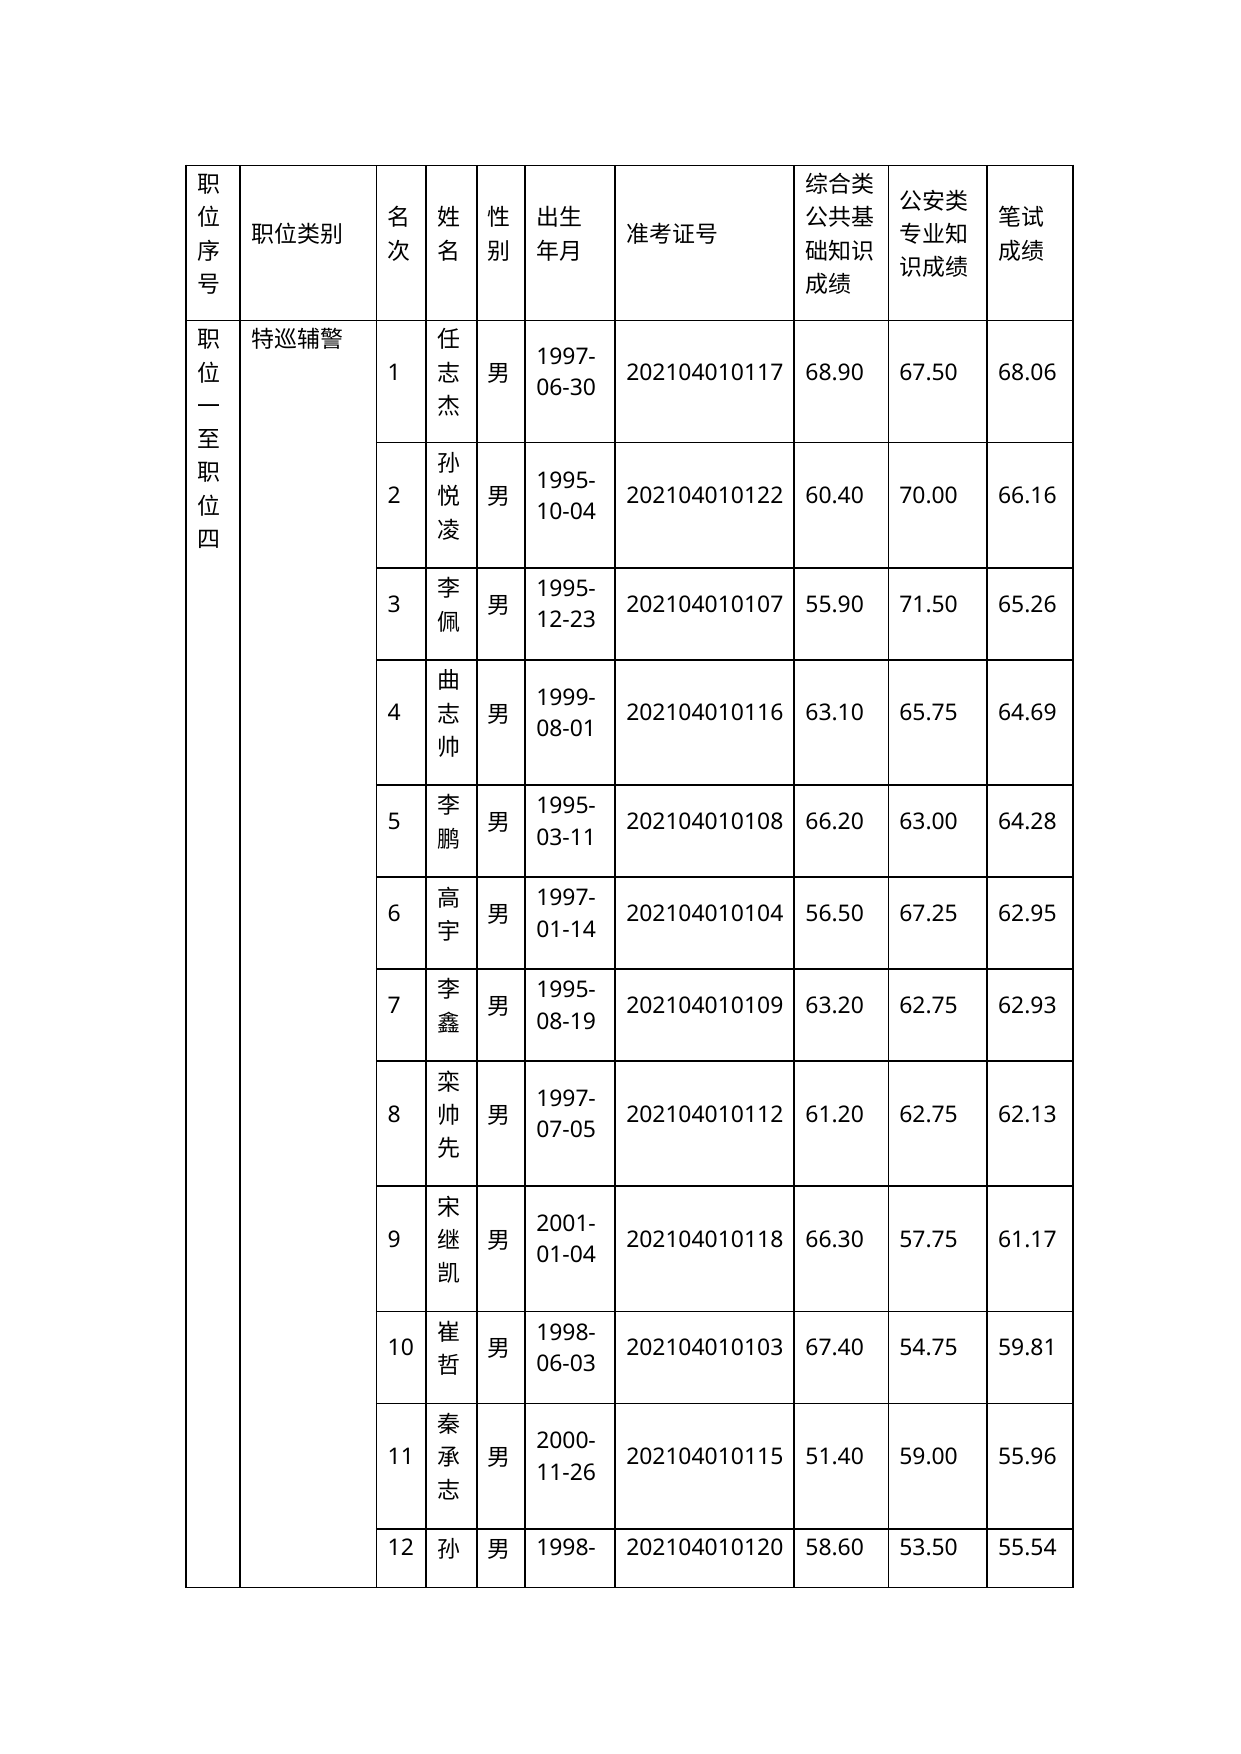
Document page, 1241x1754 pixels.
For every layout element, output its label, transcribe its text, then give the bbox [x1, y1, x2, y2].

table_cell 男 [478, 1187, 524, 1311]
table_cell 53.50 [889, 1530, 986, 1587]
table_header 名次 [377, 166, 425, 320]
table_cell 男 [478, 878, 524, 968]
table_cell 男 [478, 1530, 524, 1587]
table_cell 71.50 [889, 569, 986, 659]
table_cell 202104010109 [616, 970, 793, 1060]
table_cell 68.90 [795, 321, 888, 442]
table_cell 2000-11-26 [526, 1404, 614, 1528]
table_cell 李鑫 [427, 970, 476, 1060]
table_cell 宋继凯 [427, 1187, 476, 1311]
table_header 公安类专业知识成绩 [889, 166, 986, 320]
table_cell 特巡辅警 [241, 321, 376, 1587]
table_cell 55.90 [795, 569, 888, 659]
table_cell 孙锡宪 [427, 1530, 476, 1587]
table_cell 1997-06-30 [526, 321, 614, 442]
table_cell 202104010117 [616, 321, 793, 442]
table_cell 66.20 [795, 786, 888, 876]
table_cell 55.96 [988, 1404, 1072, 1528]
table_cell 孙悦凌 [427, 443, 476, 567]
table_cell 56.50 [795, 878, 888, 968]
table_cell 51.40 [795, 1404, 888, 1528]
table_cell 曲志帅 [427, 661, 476, 784]
table_header 笔试成绩 [988, 166, 1072, 320]
table_cell 64.28 [988, 786, 1072, 876]
table_cell 男 [478, 1062, 524, 1185]
table_cell 1995-12-23 [526, 569, 614, 659]
table_header 职位序号 [187, 166, 239, 320]
table_cell 67.50 [889, 321, 986, 442]
table_cell 7 [377, 970, 425, 1060]
table_cell 202104010104 [616, 878, 793, 968]
table_header 性别 [478, 166, 524, 320]
table_cell 崔哲 [427, 1312, 476, 1403]
table_cell 11 [377, 1404, 425, 1528]
table_cell 栾帅先 [427, 1062, 476, 1185]
table_cell 10 [377, 1312, 425, 1403]
table_cell 64.69 [988, 661, 1072, 784]
table_cell 59.00 [889, 1404, 986, 1528]
table_cell 1997-01-14 [526, 878, 614, 968]
table_cell 男 [478, 1312, 524, 1403]
table_cell 1995-08-19 [526, 970, 614, 1060]
table_cell 61.20 [795, 1062, 888, 1185]
table_cell 12 [377, 1530, 425, 1587]
table_cell 4 [377, 661, 425, 784]
table_cell 任志杰 [427, 321, 476, 442]
table_cell 职位一至职位四 [187, 321, 239, 1587]
table_cell 63.20 [795, 970, 888, 1060]
table_cell 1998-08-20 [526, 1530, 614, 1587]
table_cell 8 [377, 1062, 425, 1185]
table_cell 男 [478, 1404, 524, 1528]
table_cell 男 [478, 321, 524, 442]
table_cell 男 [478, 786, 524, 876]
table_header 姓名 [427, 166, 476, 320]
table_cell 70.00 [889, 443, 986, 567]
table_cell 58.60 [795, 1530, 888, 1587]
table_cell 202104010103 [616, 1312, 793, 1403]
table_cell 男 [478, 569, 524, 659]
table_cell 62.13 [988, 1062, 1072, 1185]
table_cell 高宇 [427, 878, 476, 968]
table_header 综合类公共基础知识成绩 [795, 166, 888, 320]
table_cell 202104010120 [616, 1530, 793, 1587]
table_cell 66.16 [988, 443, 1072, 567]
table_cell 61.17 [988, 1187, 1072, 1311]
table_cell 66.30 [795, 1187, 888, 1311]
table_cell 202104010115 [616, 1404, 793, 1528]
table_cell 54.75 [889, 1312, 986, 1403]
table_cell 1998-06-03 [526, 1312, 614, 1403]
table_cell 202104010116 [616, 661, 793, 784]
table_header 出生年月 [526, 166, 614, 320]
table_cell 62.95 [988, 878, 1072, 968]
table_cell 60.40 [795, 443, 888, 567]
table_cell 62.93 [988, 970, 1072, 1060]
table_cell 2001-01-04 [526, 1187, 614, 1311]
table_cell 男 [478, 970, 524, 1060]
table_cell 67.25 [889, 878, 986, 968]
table_cell 55.54 [988, 1530, 1072, 1587]
table_cell 202104010107 [616, 569, 793, 659]
table_cell 2 [377, 443, 425, 567]
table_cell 秦承志 [427, 1404, 476, 1528]
table_cell 6 [377, 878, 425, 968]
table_cell 1997-07-05 [526, 1062, 614, 1185]
table_cell 9 [377, 1187, 425, 1311]
table_header 准考证号 [616, 166, 793, 320]
table_cell 62.75 [889, 1062, 986, 1185]
table_cell 63.00 [889, 786, 986, 876]
table_cell 63.10 [795, 661, 888, 784]
table_cell 李鹏 [427, 786, 476, 876]
table_cell 65.26 [988, 569, 1072, 659]
table_cell 5 [377, 786, 425, 876]
table_cell 202104010122 [616, 443, 793, 567]
table_cell 男 [478, 443, 524, 567]
table_cell 67.40 [795, 1312, 888, 1403]
table_cell 202104010108 [616, 786, 793, 876]
table_cell 68.06 [988, 321, 1072, 442]
table_cell 57.75 [889, 1187, 986, 1311]
table_header 职位类别 [241, 166, 376, 320]
table_cell 1 [377, 321, 425, 442]
table_cell 62.75 [889, 970, 986, 1060]
table_cell 1995-03-11 [526, 786, 614, 876]
table_cell 59.81 [988, 1312, 1072, 1403]
table_cell 1995-10-04 [526, 443, 614, 567]
table_cell 男 [478, 661, 524, 784]
table_cell 李佩 [427, 569, 476, 659]
table_cell 3 [377, 569, 425, 659]
table_cell 202104010112 [616, 1062, 793, 1185]
table_cell 1999-08-01 [526, 661, 614, 784]
table_cell 65.75 [889, 661, 986, 784]
table_cell 202104010118 [616, 1187, 793, 1311]
